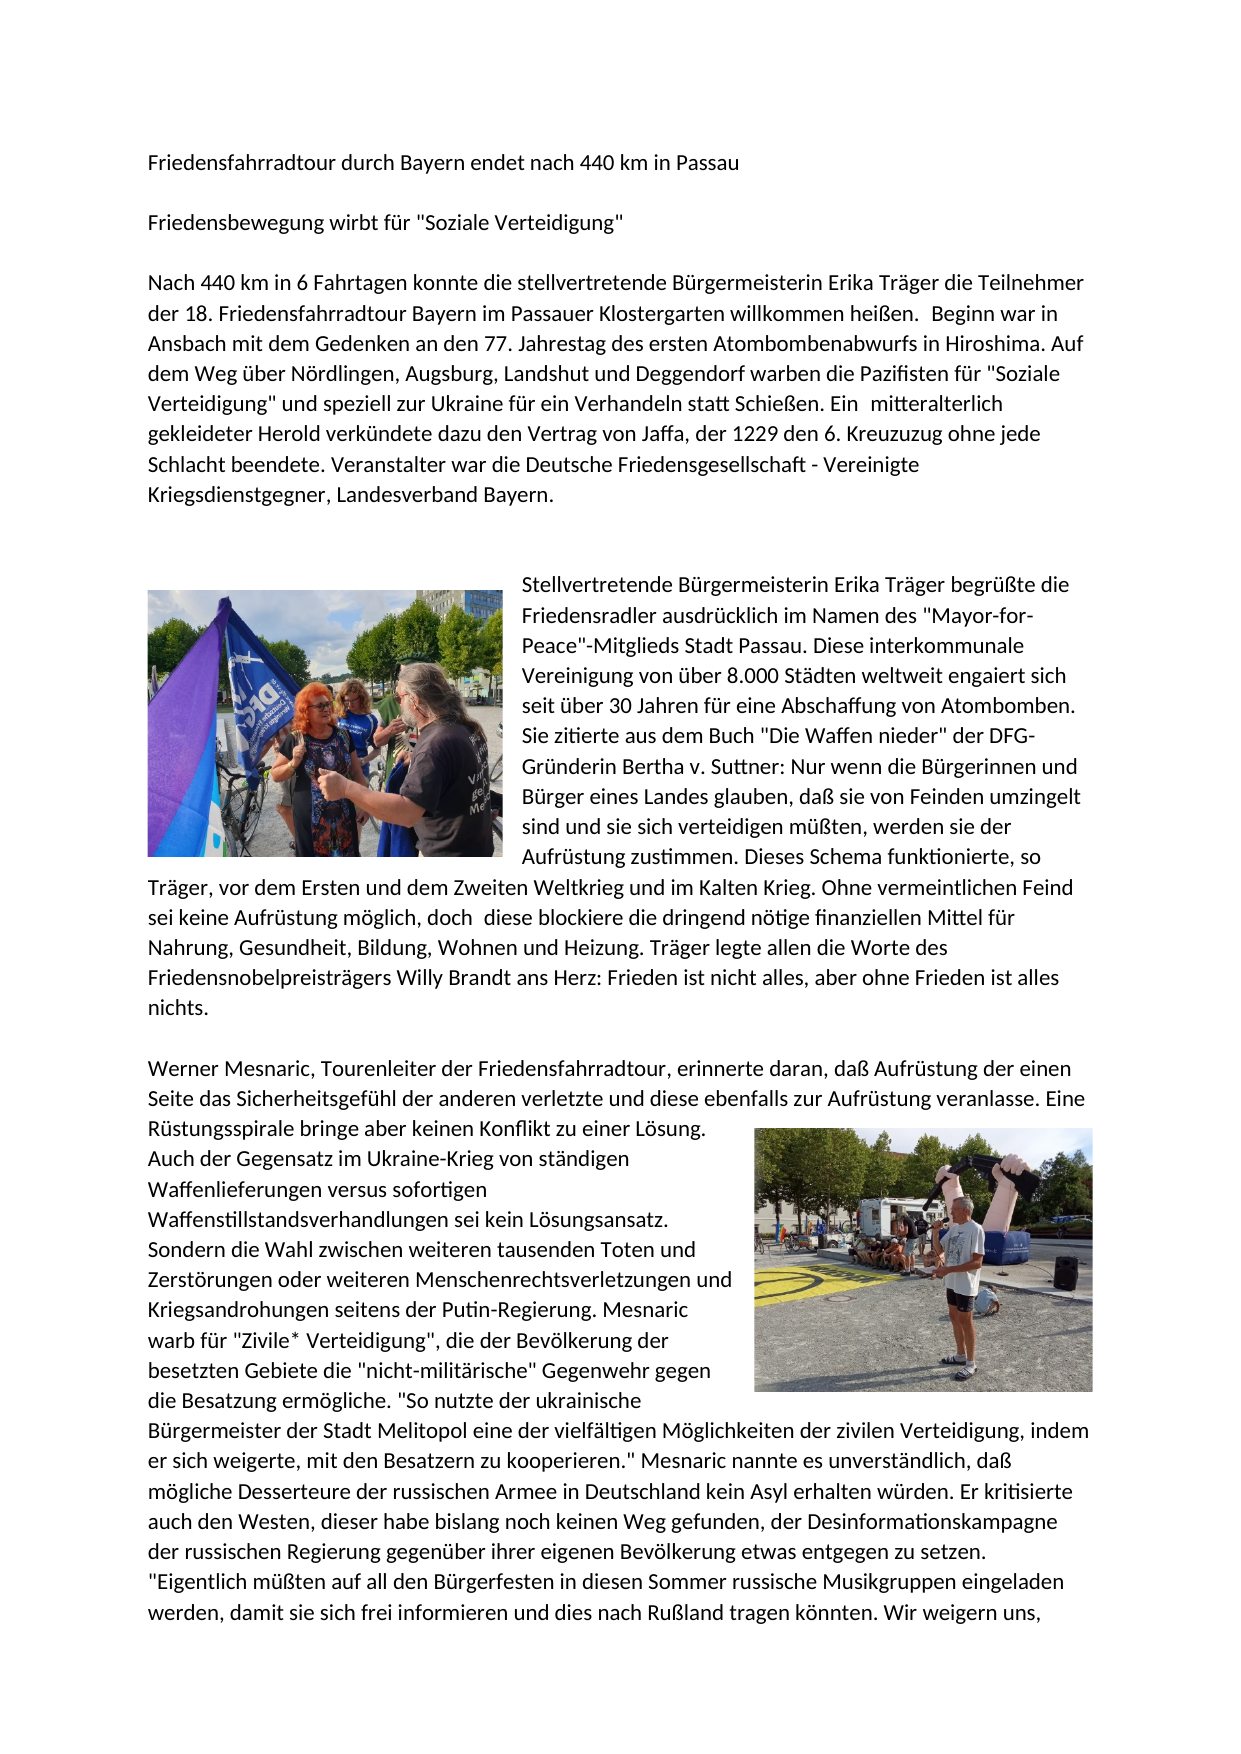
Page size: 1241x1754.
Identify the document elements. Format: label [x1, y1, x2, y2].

text [148, 148, 1093, 1626]
picture [147, 590, 503, 857]
picture [754, 1128, 1093, 1392]
